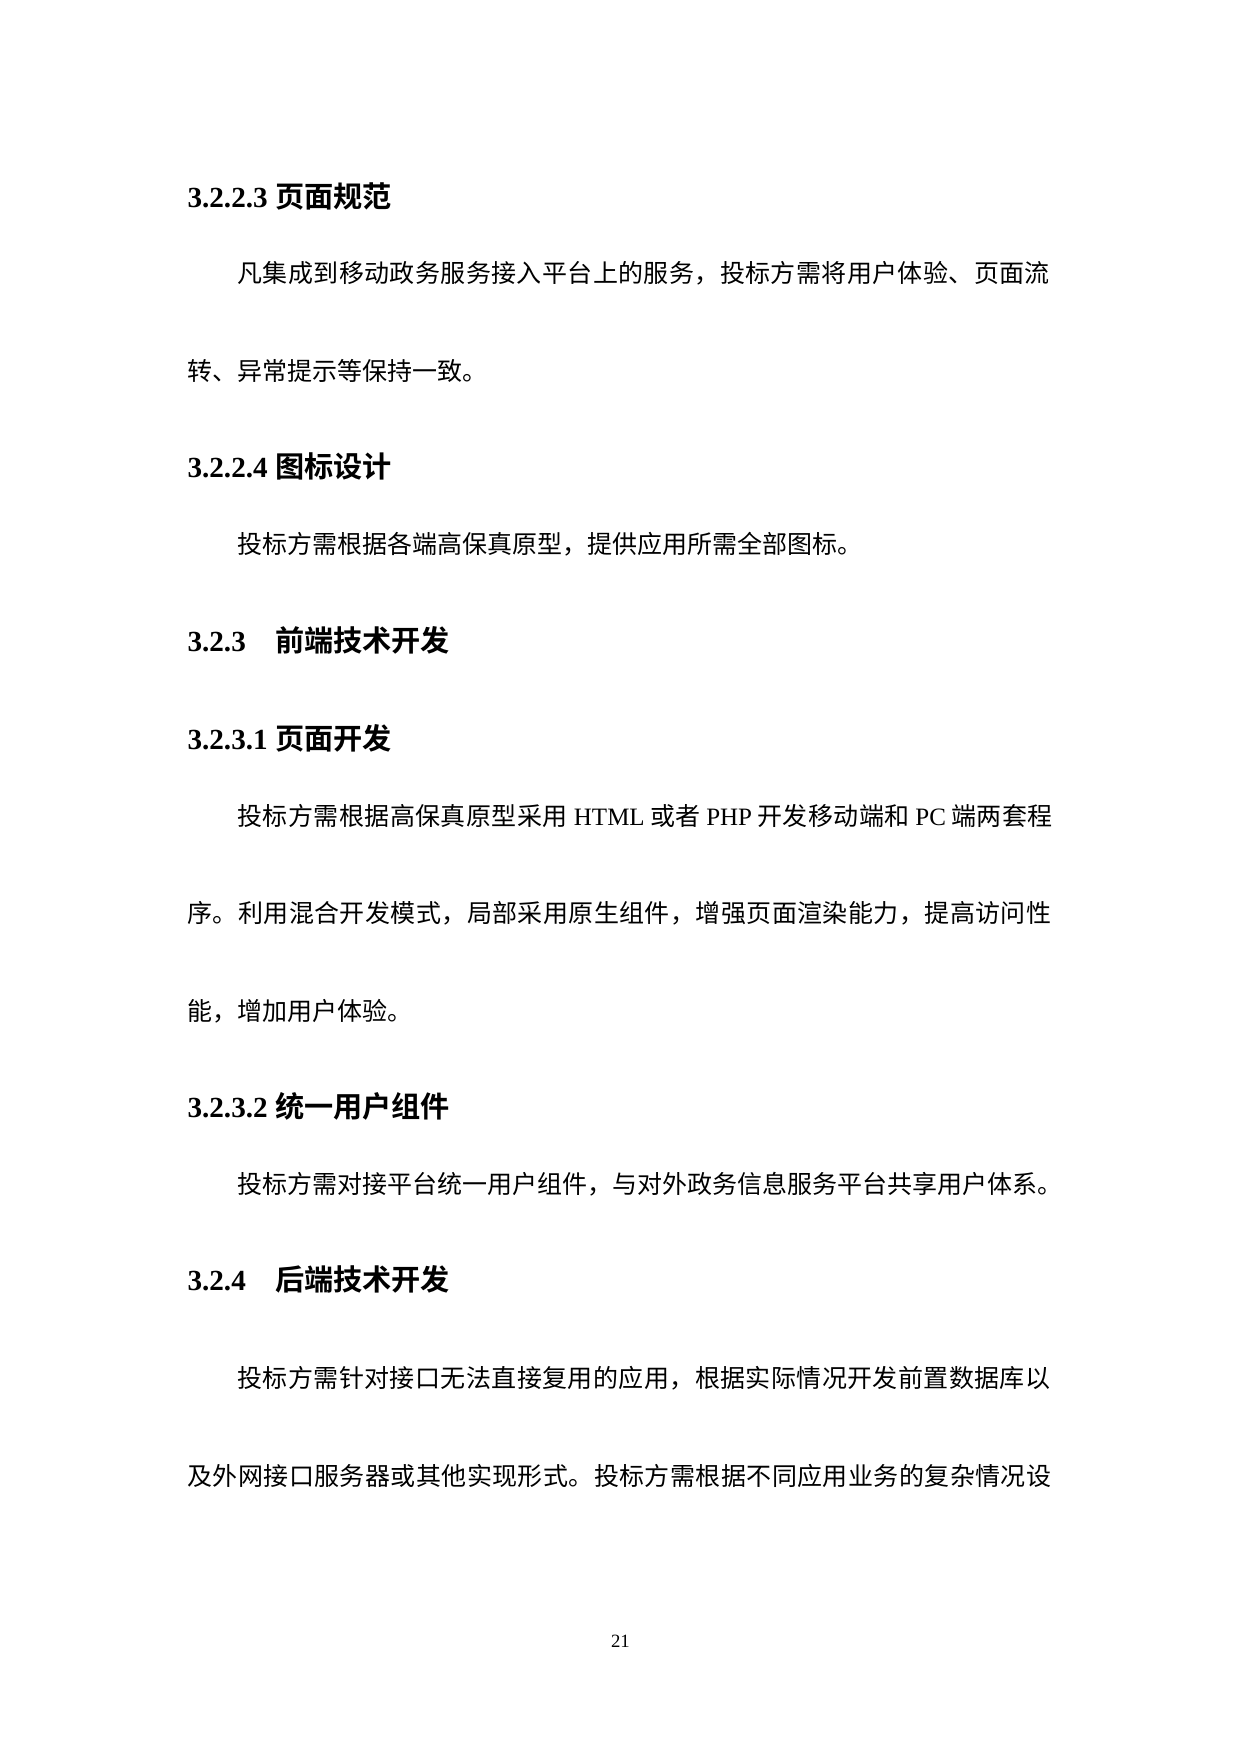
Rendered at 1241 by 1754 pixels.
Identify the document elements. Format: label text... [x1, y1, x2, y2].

text 投标方需根据各端高保真原型，提供应用所需全部图标。 [187, 510, 1053, 575]
subtitle 前端技术开发 [187, 606, 1053, 671]
subtitle 页面开发 [187, 704, 1053, 769]
subtitle 后端技术开发 [187, 1246, 1053, 1311]
subtitle 统一用户组件 [187, 1072, 1053, 1137]
subtitle 图标设计 [187, 433, 1053, 498]
text 投标方需对接平台统一用户组件，与对外政务信息服务平台共享用户体系。 [187, 1150, 1053, 1215]
subtitle 页面规范 [187, 162, 1053, 227]
text 凡集成到移动政务服务接入平台上的服务，投标方需将用户体验、页面流转、异常提示等保持一致。 [187, 239, 1053, 402]
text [187, 1344, 1053, 1507]
text 投标方需根据高保真原型采用HTML或者PHP开发移动端和PC端两套程序。利用混合开发模式，局部采用原生组件，增强页面渲染能力，提高访问性能，增加用户体验。 [187, 782, 1053, 1042]
